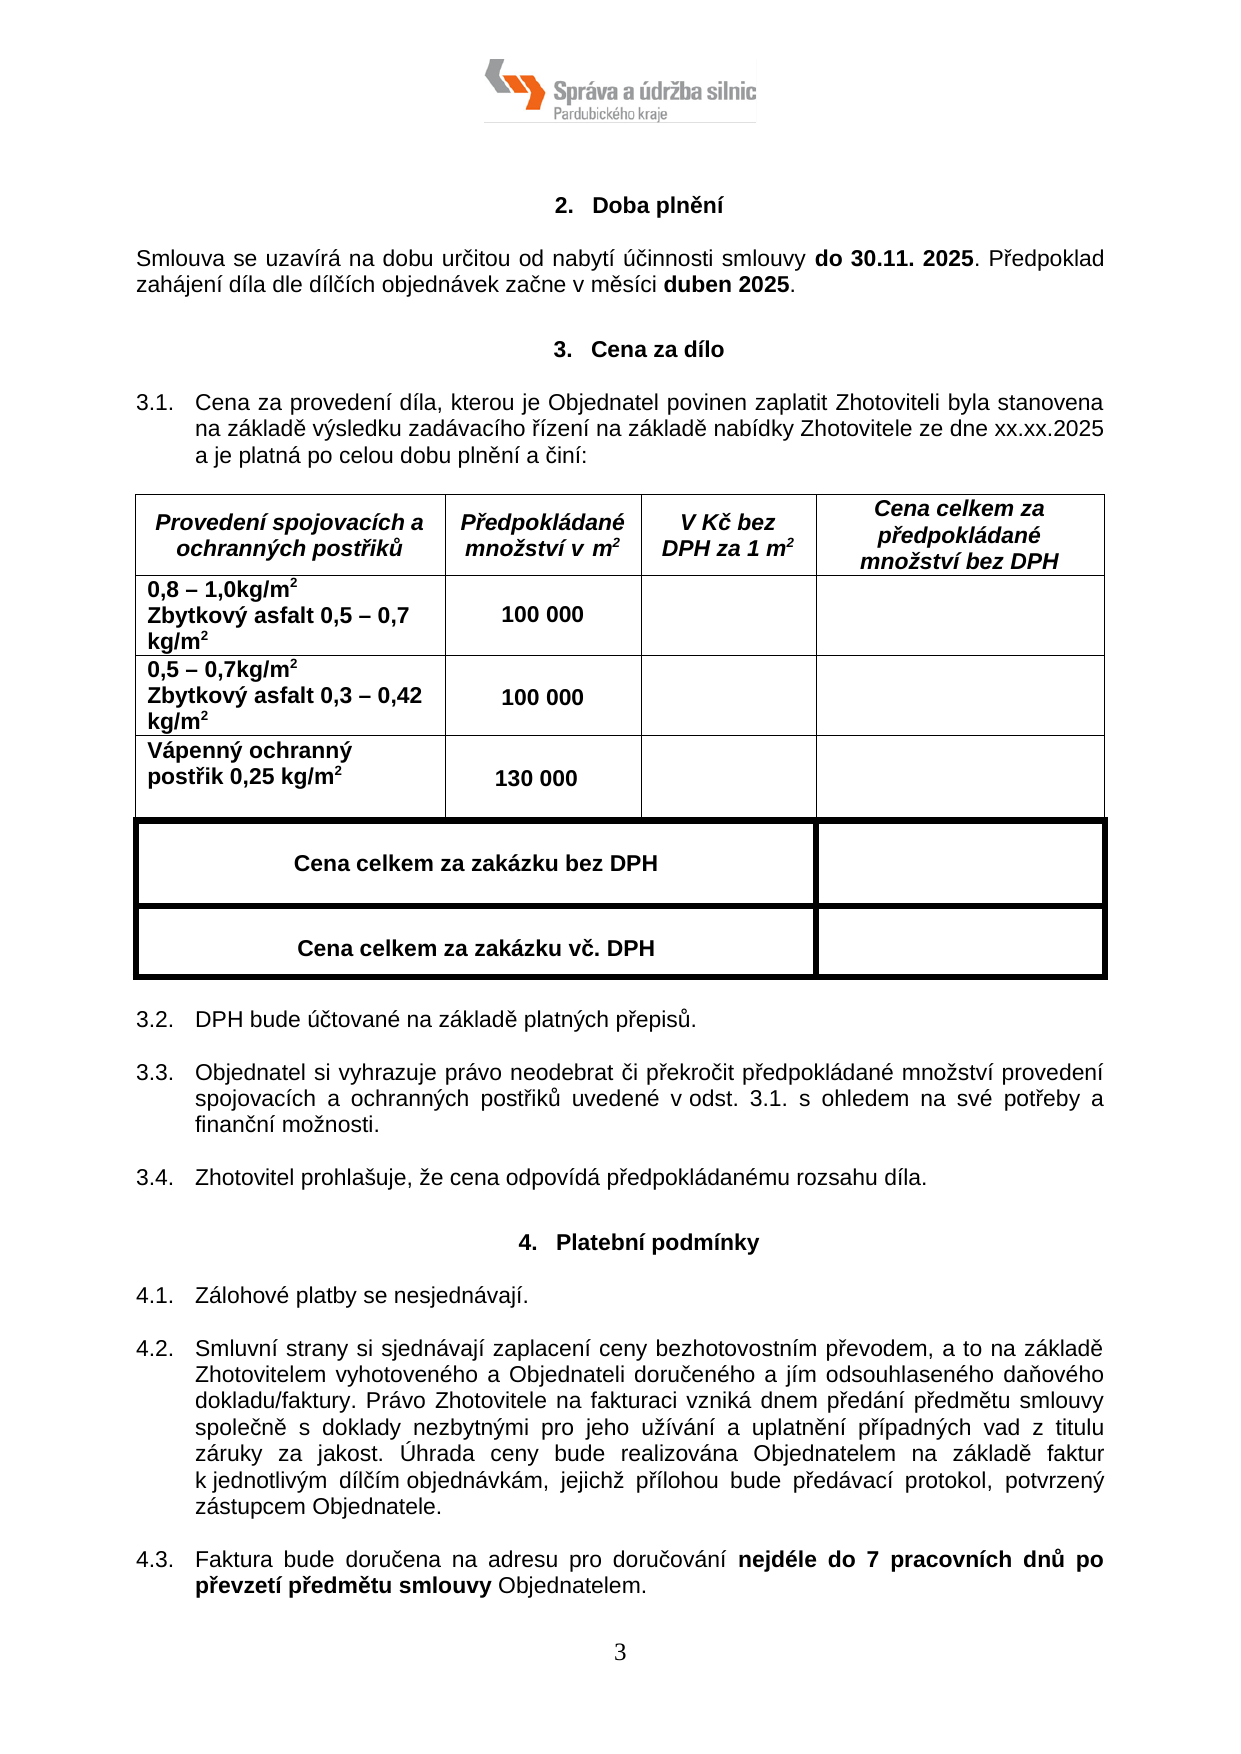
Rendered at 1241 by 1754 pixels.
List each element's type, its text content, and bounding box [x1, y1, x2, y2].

table_cell [642, 656, 816, 735]
list Smluvní strany si sjednávají zaplacení ceny bezhotovostním převodem, a to na základě Zhotovitelem vyhotoveného a Objednateli doručeného a jím odsouhlaseného daňového dokladu/faktury. Právo Zhotovitele na fakturaci vzniká dnem předání předmětu smlouvy společně s doklady nezbytnými pro jeho užívání a uplatnění případných vad z titulu záruky za jakost. Úhrada ceny bude realizována Objednatelem na základě faktur k jednotlivým dílčím objednávkám, jejichž přílohou bude předávací protokol, potvrzený zástupcem Objednatele. [136, 1335, 1104, 1519]
table_cell Vápenný ochranný postřik 0,25 kg/m2 [136, 736, 445, 817]
list Cena za provedení díla, kterou je Objednatel povinen zaplatit Zhotoviteli byla stanovena na základě výsledku zadávacího řízení na základě nabídky Zhotovitele ze dne xx.xx.2025 a je platná po celou dobu plnění a činí: [136, 389, 1104, 468]
list Platební podmínky [173, 1229, 1104, 1256]
table_header Provedení spojovacích a ochranných postřiků [136, 495, 445, 574]
table_cell [817, 656, 1104, 735]
table_header Cena celkem za předpokládané množství bez DPH [817, 495, 1104, 574]
list Smlouva se uzavírá na dobu určitou od nabytí účinnosti smlouvy do 30.11. 2025. Předpoklad zahájení díla dle dílčích objednávek začne v měsíci duben 2025. [136, 245, 1104, 297]
table_cell 100 000 [446, 576, 641, 654]
table_cell 130 000 [446, 736, 641, 817]
table_cell [817, 576, 1104, 654]
table_cell [817, 736, 1104, 817]
table_cell [642, 736, 816, 817]
list DPH bude účtované na základě platných přepisů. [136, 1006, 1104, 1032]
table_cell [819, 909, 1102, 973]
table_cell [819, 824, 1102, 902]
table_cell 100 000 [446, 656, 641, 735]
table_cell 0,5 – 0,7kg/m2 Zbytkový asfalt 0,3 – 0,42 kg/m2 [136, 656, 445, 735]
list Zálohové platby se nesjednávají. [136, 1282, 1104, 1308]
list Doba plnění [173, 192, 1104, 218]
list Zhotovitel prohlašuje, že cena odpovídá předpokládanému rozsahu díla. [136, 1164, 1104, 1191]
list Objednatel si vyhrazuje právo neodebrat či překročit předpokládané množství provedení spojovacích a ochranných postřiků uvedené v odst. 3.1. s ohledem na své potřeby a finanční možnosti. [136, 1059, 1104, 1138]
list Cena za dílo [173, 336, 1104, 363]
list Faktura bude doručena na adresu pro doručování nejdéle do 7 pracovních dnů po převzetí předmětu smlouvy Objednatelem. [136, 1546, 1104, 1598]
table_cell Cena celkem za zakázku vč. DPH [139, 909, 813, 973]
table_cell 0,8 – 1,0kg/m2 Zbytkový asfalt 0,5 – 0,7 kg/m2 [136, 576, 445, 654]
table_header V Kč bez DPH za 1 m2 [642, 495, 816, 574]
table_header Předpokládané množství v m2 [446, 495, 641, 574]
picture [484, 59, 757, 123]
table_cell [642, 576, 816, 654]
table_cell Cena celkem za zakázku bez DPH [139, 824, 813, 902]
